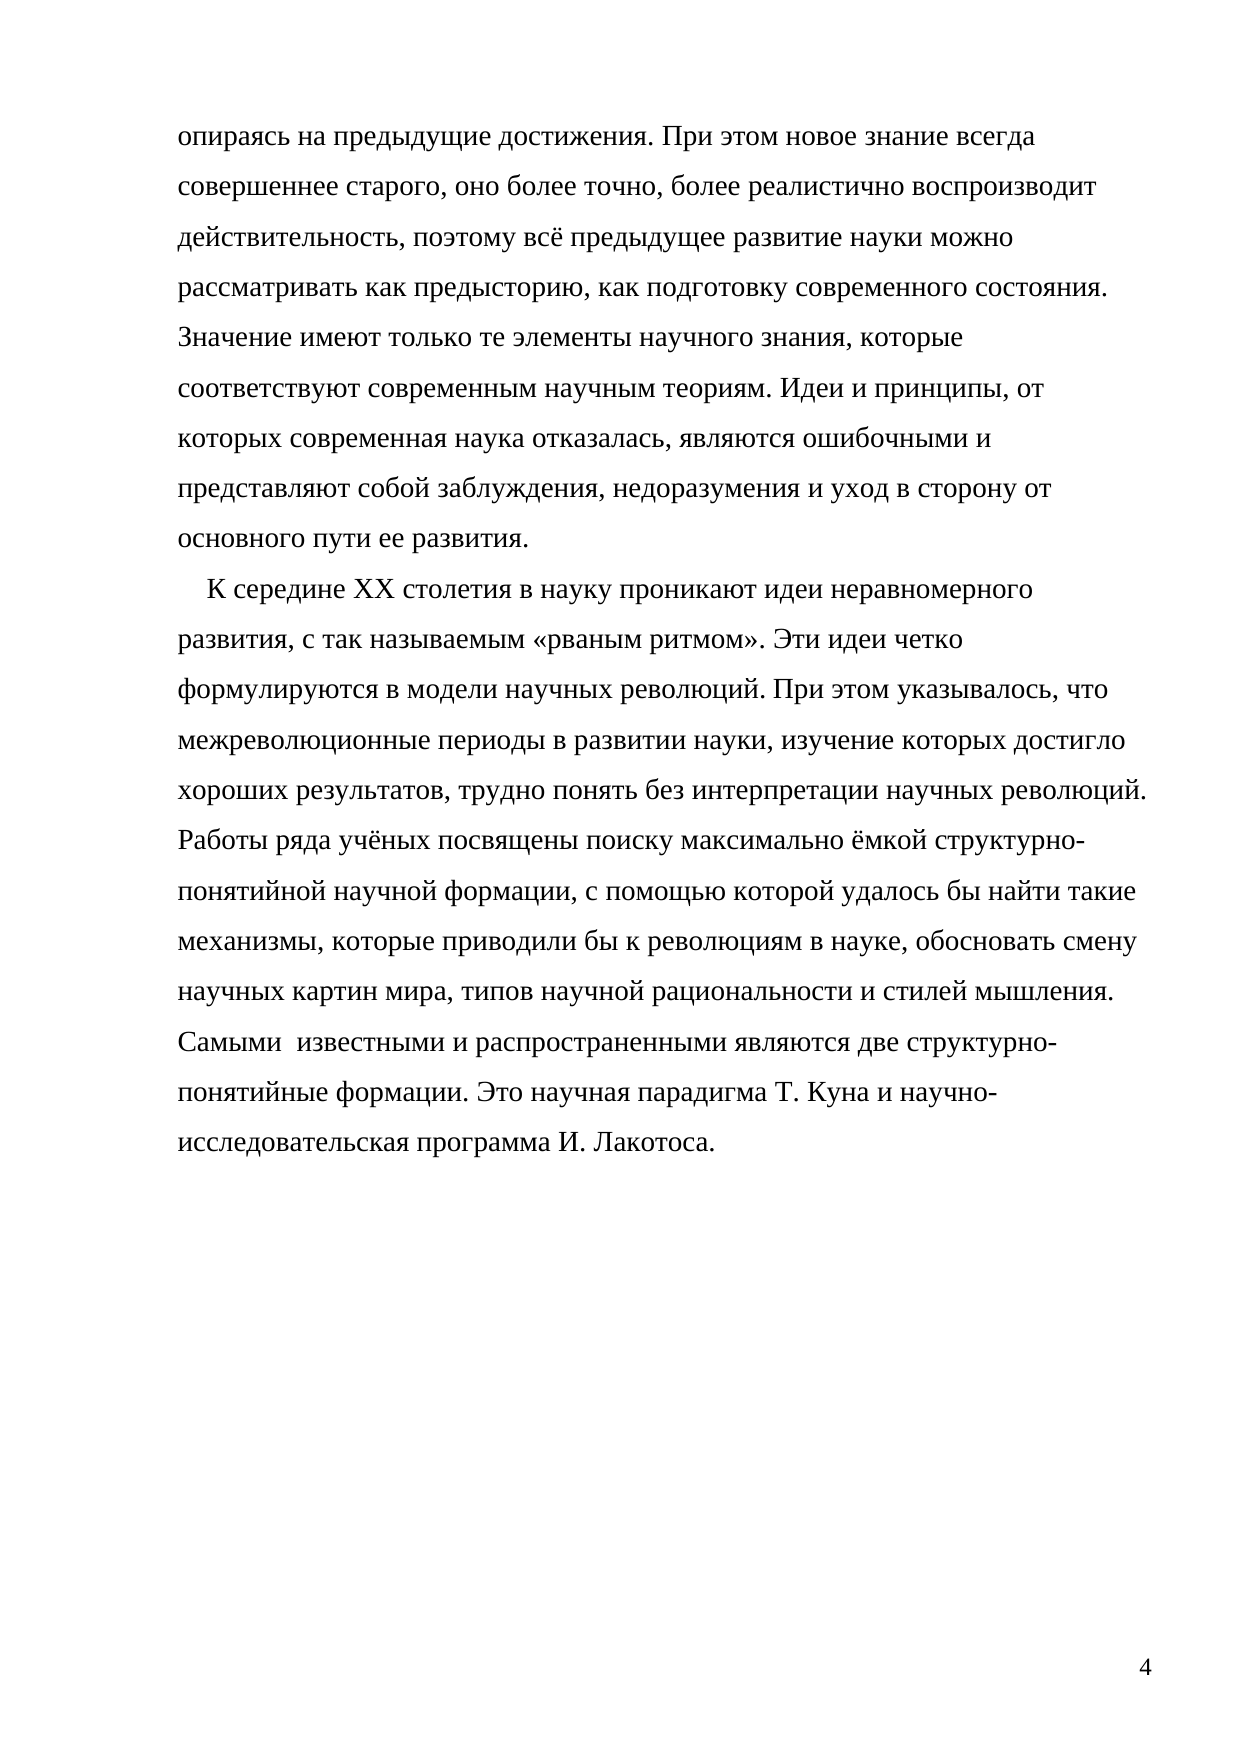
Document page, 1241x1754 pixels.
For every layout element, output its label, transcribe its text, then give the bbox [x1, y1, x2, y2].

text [177, 118, 1152, 554]
text К середине XX столетия в науку проникают идеи неравномерного развития, с так называемым «рваным ритмом». Эти идеи четко формулируются в модели научных революций. При этом указывалось, что межреволюционные периоды в развитии науки, изучение которых достигло хороших результатов, трудно понять без интерпретации научных революций. Работы ряда учёных посвящены поиску максимально ёмкой структурно-понятийной научной формации, с помощью которой удалось бы найти такие механизмы, которые приводили бы к революциям в науке, обосновать смену научных картин мира, типов научной рациональности и стилей мышления. Самыми известными и распространенными являются две структурно-понятийные формации. Это научная парадигма Т. Куна и научно-исследовательская программа И. Лакотоса. [177, 571, 1152, 1158]
